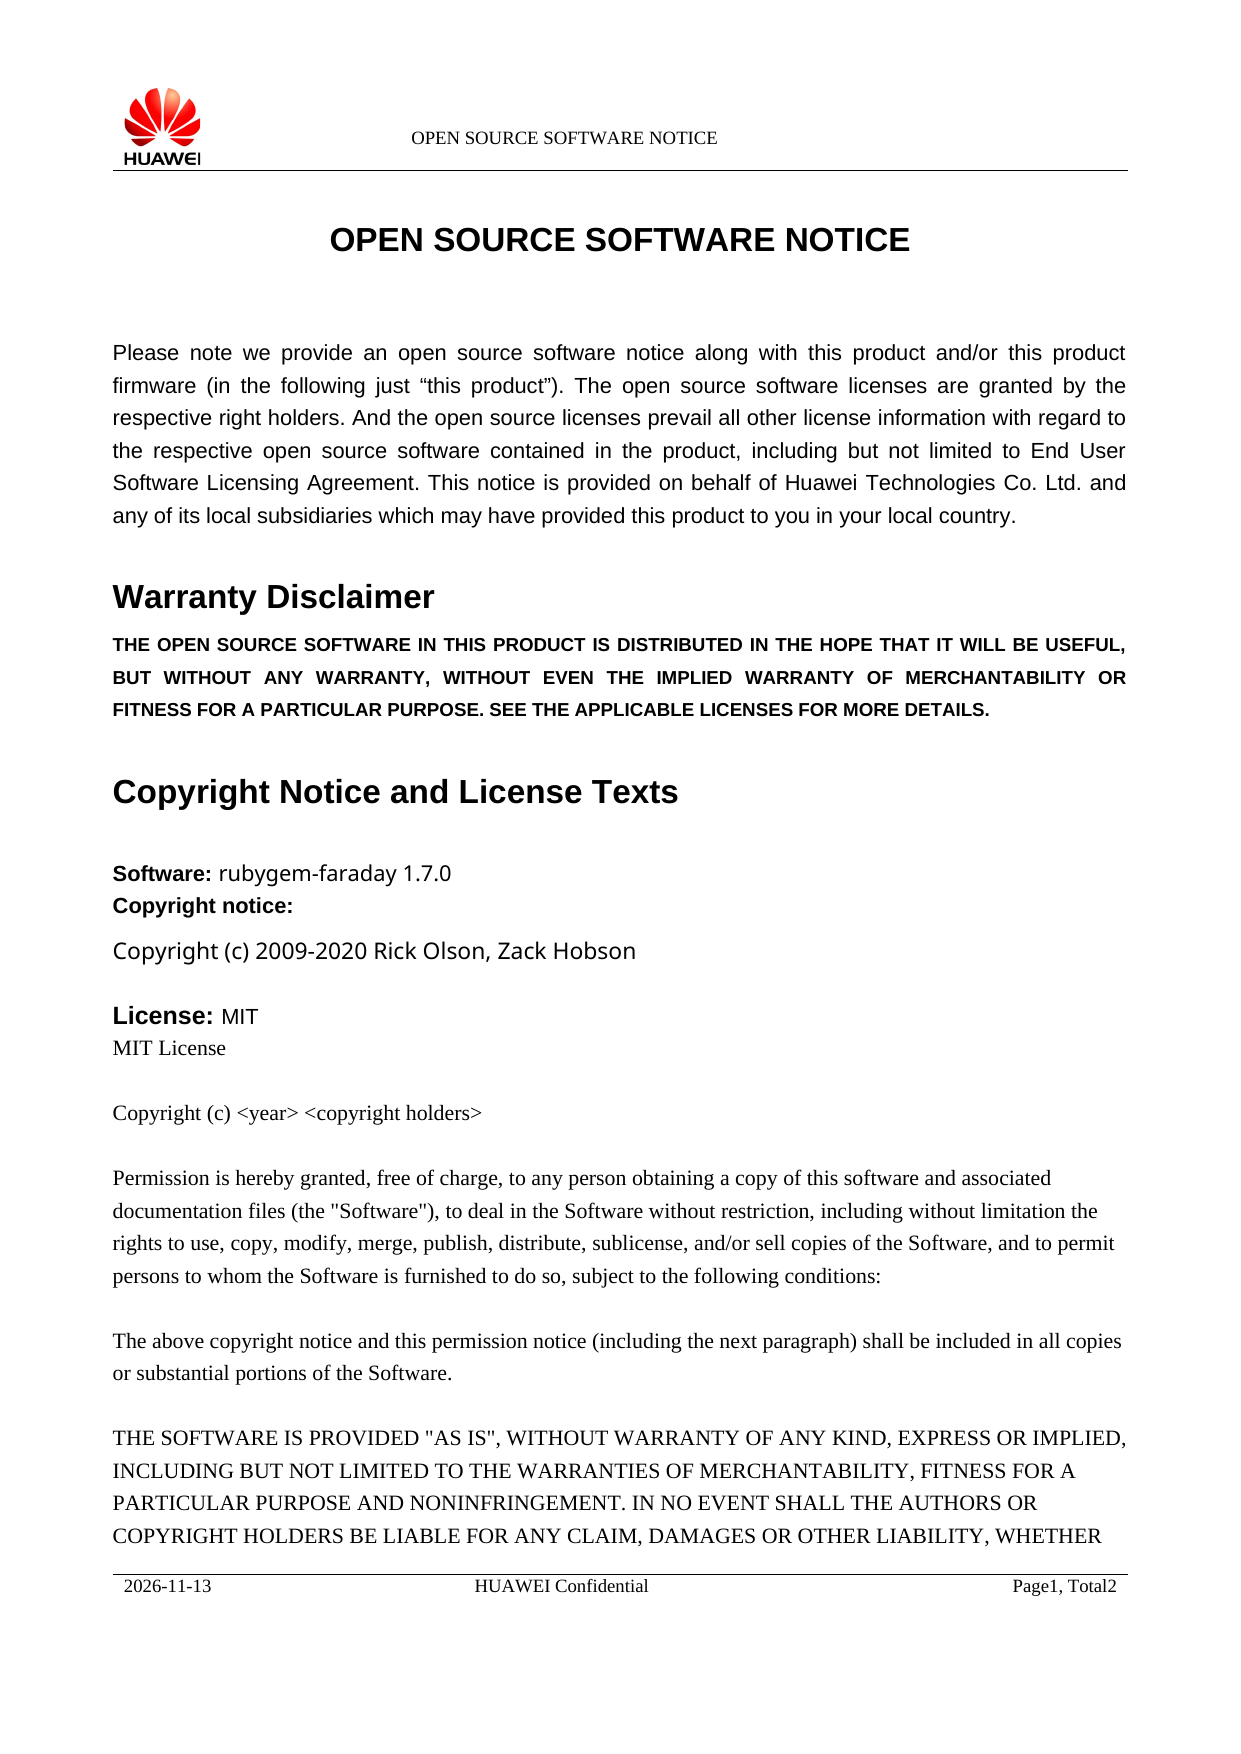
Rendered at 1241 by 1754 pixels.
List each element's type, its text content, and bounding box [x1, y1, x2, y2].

text OPEN SOURCE SOFTWARE NOTICE [112, 206, 1128, 271]
text Copyright notice: [112, 889, 1128, 921]
text Warranty Disclaimer [112, 564, 1128, 629]
text License: MIT [112, 999, 1128, 1031]
text Please note we provide an open source software notice along with this product and/or this product firmware (in the following just “this product”). The open source software licenses are granted by the respective right holders. And the open source licenses prevail all other license information with regard to the respective open source software contained in the product, including but not limited to End User Software Licensing Agreement. This notice is provided on behalf of Huawei Technologies Co. Ltd. and any of its local subsidiaries which may have provided this product to you in your local country. [112, 336, 1128, 531]
text Copyright Notice and License Texts [112, 759, 1128, 824]
picture [124, 88, 201, 165]
title Software: rubygem-faraday 1.7.0 [112, 856, 1128, 889]
text Copyright (c) 2009-2020 Rick Olson, Zack Hobson [112, 934, 1128, 999]
text The open source software in this product is distributed in the hope that it will be useful, but WITHOUT ANY WARRANTY, without even the implied warranty of MERCHANTABILITY or FITNESS FOR A PARTICULAR PURPOSE. See the applicable licenses for more details. [112, 629, 1128, 726]
